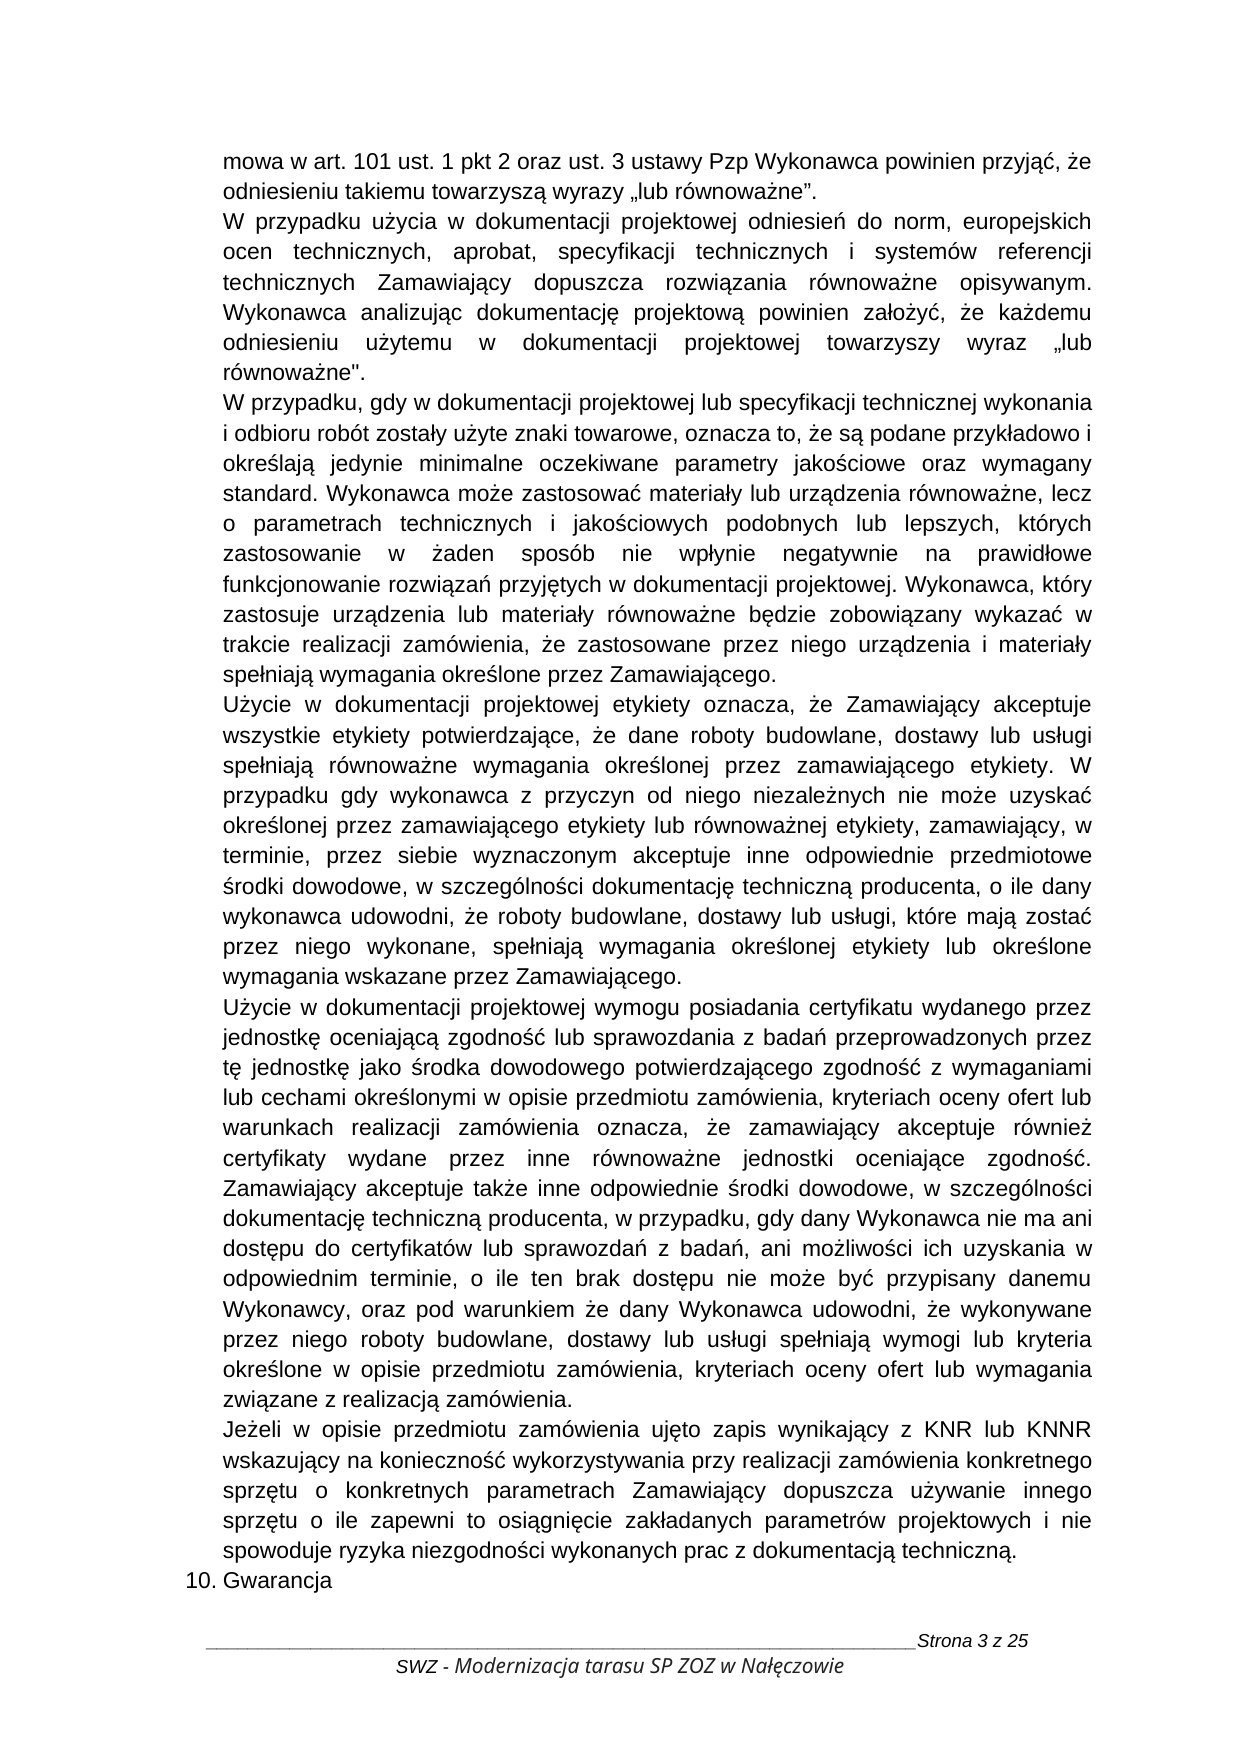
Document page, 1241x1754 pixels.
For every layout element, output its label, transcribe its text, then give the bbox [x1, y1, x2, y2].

list Gwarancja [185, 1567, 1092, 1594]
list Użycie w dokumentacji projektowej etykiety oznacza, że Zamawiający akceptuje wszystkie etykiety potwierdzające, że dane roboty budowlane, dostawy lub usługi spełniają równoważne wymagania określonej przez zamawiającego etykiety. W przypadku gdy wykonawca z przyczyn od niego niezależnych nie może uzyskać określonej przez zamawiającego etykiety lub równoważnej etykiety, zamawiający, w terminie, przez siebie wyznaczonym akceptuje inne odpowiednie przedmiotowe środki dowodowe, w szczególności dokumentację techniczną producenta, o ile dany wykonawca udowodni, że roboty budowlane, dostawy lub usługi, które mają zostać przez niego wykonane, spełniają wymagania określonej etykiety lub określone wymagania wskazane przez Zamawiającego. [223, 691, 1092, 990]
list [223, 148, 1092, 204]
list Użycie w dokumentacji projektowej wymogu posiadania certyfikatu wydanego przez jednostkę oceniającą zgodność lub sprawozdania z badań przeprowadzonych przez tę jednostkę jako środka dowodowego potwierdzającego zgodność z wymaganiami lub cechami określonymi w opisie przedmiotu zamówienia, kryteriach oceny ofert lub warunkach realizacji zamówienia oznacza, że zamawiający akceptuje również certyfikaty wydane przez inne równoważne jednostki oceniające zgodność. Zamawiający akceptuje także inne odpowiednie środki dowodowe, w szczególności dokumentację techniczną producenta, w przypadku, gdy dany Wykonawca nie ma ani dostępu do certyfikatów lub sprawozdań z badań, ani możliwości ich uzyskania w odpowiednim terminie, o ile ten brak dostępu nie może być przypisany danemu Wykonawcy, oraz pod warunkiem że dany Wykonawca udowodni, że wykonywane przez niego roboty budowlane, dostawy lub usługi spełniają wymogi lub kryteria określone w opisie przedmiotu zamówienia, kryteriach oceny ofert lub wymagania związane z realizacją zamówienia. [223, 993, 1092, 1413]
list W przypadku użycia w dokumentacji projektowej odniesień do norm, europejskich ocen technicznych, aprobat, specyfikacji technicznych i systemów referencji technicznych Zamawiający dopuszcza rozwiązania równoważne opisywanym. Wykonawca analizując dokumentację projektową powinien założyć, że każdemu odniesieniu użytemu w dokumentacji projektowej towarzyszy wyraz „lub równoważne". [223, 208, 1092, 386]
list Jeżeli w opisie przedmiotu zamówienia ujęto zapis wynikający z KNR lub KNNR wskazujący na konieczność wykorzystywania przy realizacji zamówienia konkretnego sprzętu o konkretnych parametrach Zamawiający dopuszcza używanie innego sprzętu o ile zapewni to osiągnięcie zakładanych parametrów projektowych i nie spowoduje ryzyka niezgodności wykonanych prac z dokumentacją techniczną. [223, 1416, 1092, 1564]
list W przypadku, gdy w dokumentacji projektowej lub specyfikacji technicznej wykonania i odbioru robót zostały użyte znaki towarowe, oznacza to, że są podane przykładowo i określają jedynie minimalne oczekiwane parametry jakościowe oraz wymagany standard. Wykonawca może zastosować materiały lub urządzenia równoważne, lecz o parametrach technicznych i jakościowych podobnych lub lepszych, których zastosowanie w żaden sposób nie wpłynie negatywnie na prawidłowe funkcjonowanie rozwiązań przyjętych w dokumentacji projektowej. Wykonawca, który zastosuje urządzenia lub materiały równoważne będzie zobowiązany wykazać w trakcie realizacji zamówienia, że zastosowane przez niego urządzenia i materiały spełniają wymagania określone przez Zamawiającego. [223, 389, 1092, 688]
